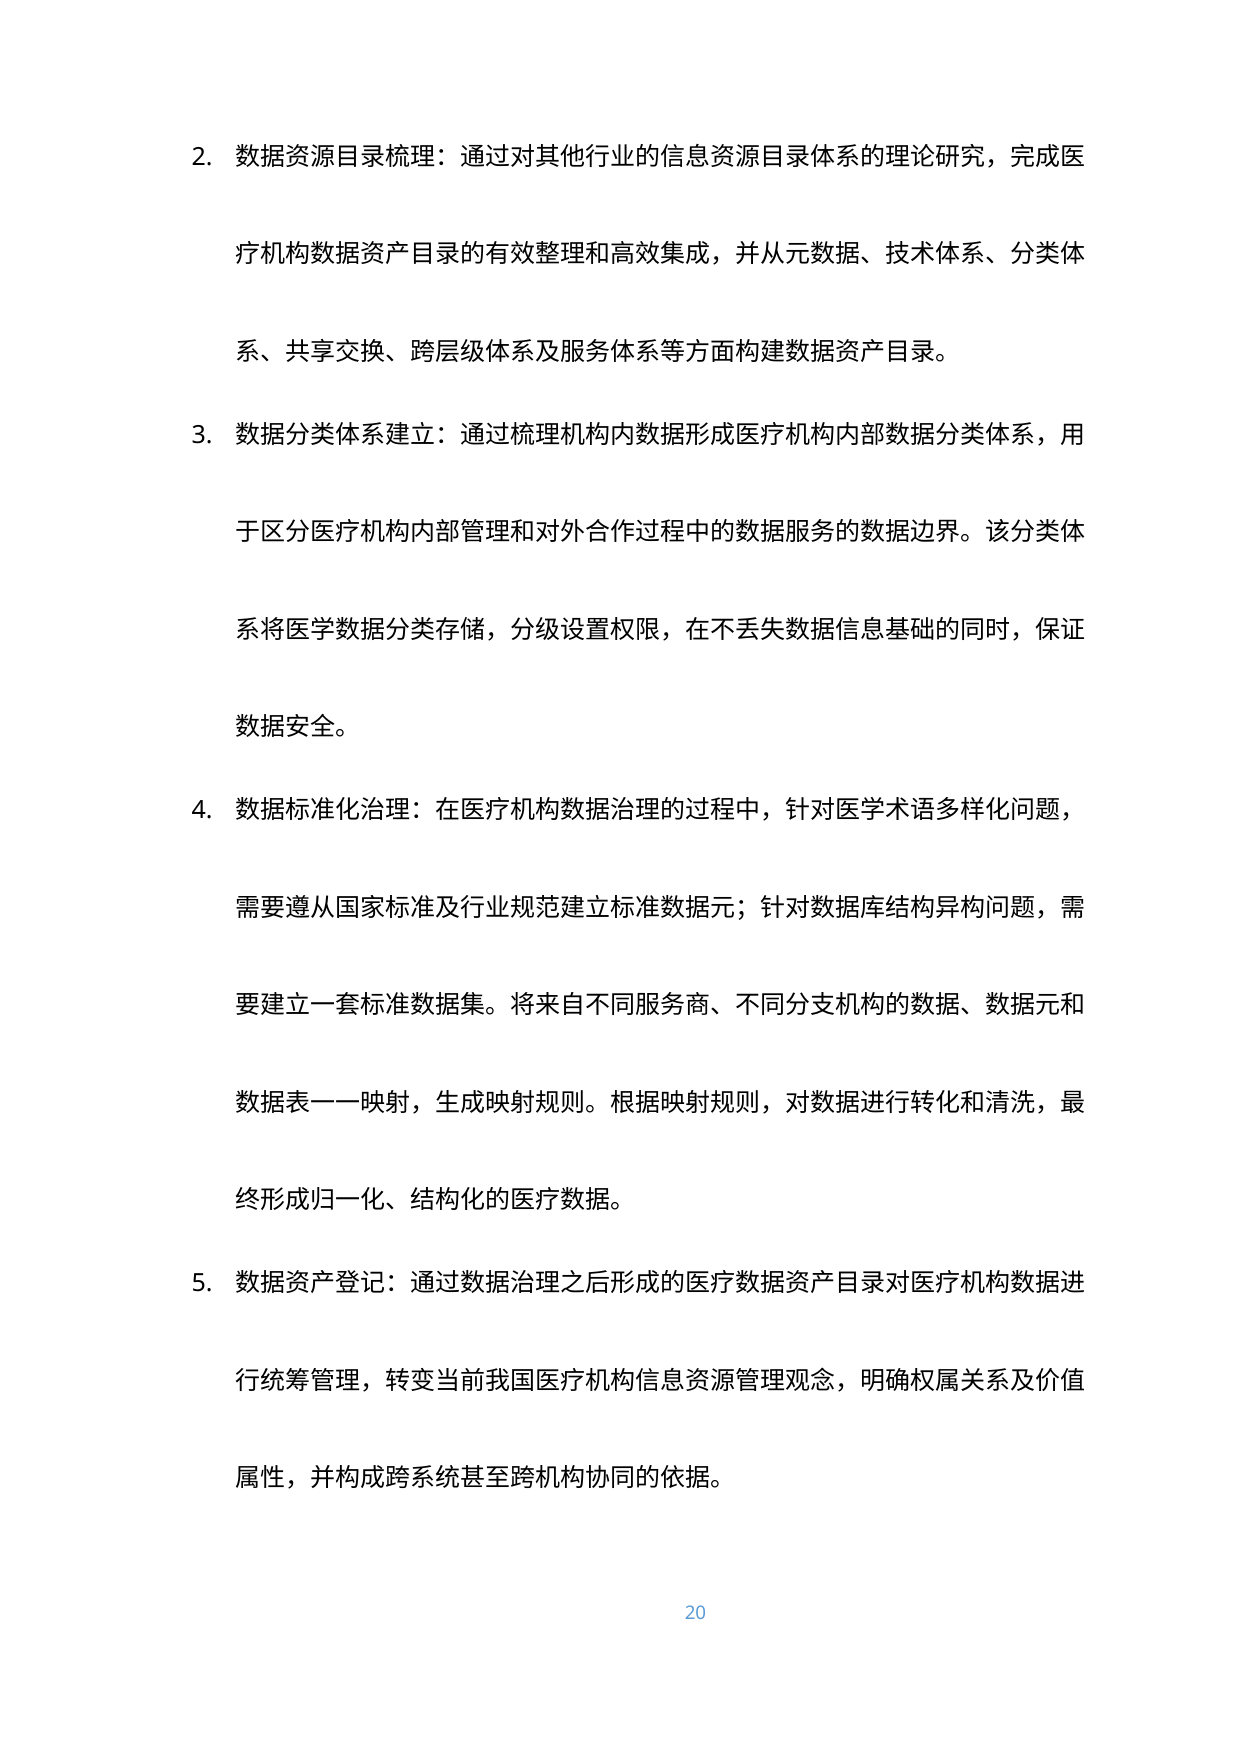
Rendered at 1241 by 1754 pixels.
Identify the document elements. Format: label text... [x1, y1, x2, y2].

list 数据标准化治理：在医疗机构数据治理的过程中，针对医学术语多样化问题，需要遵从国家标准及行业规范建立标准数据元；针对数据库结构异构问题，需要建立一套标准数据集。将来自不同服务商、不同分支机构的数据、数据元和数据表一一映射，生成映射规则。根据映射规则，对数据进行转化和清洗，最终形成归一化、结构化的医疗数据。 [191, 775, 1092, 1230]
list 数据资产登记：通过数据治理之后形成的医疗数据资产目录对医疗机构数据进行统筹管理，转变当前我国医疗机构信息资源管理观念，明确权属关系及价值属性，并构成跨系统甚至跨机构协同的依据。 [191, 1248, 1092, 1508]
list 数据资源目录梳理：通过对其他行业的信息资源目录体系的理论研究，完成医疗机构数据资产目录的有效整理和高效集成，并从元数据、技术体系、分类体系、共享交换、跨层级体系及服务体系等方面构建数据资产目录。 [191, 122, 1092, 382]
list 数据分类体系建立：通过梳理机构内数据形成医疗机构内部数据分类体系，用于区分医疗机构内部管理和对外合作过程中的数据服务的数据边界。该分类体系将医学数据分类存储，分级设置权限，在不丢失数据信息基础的同时，保证数据安全。 [191, 400, 1092, 757]
